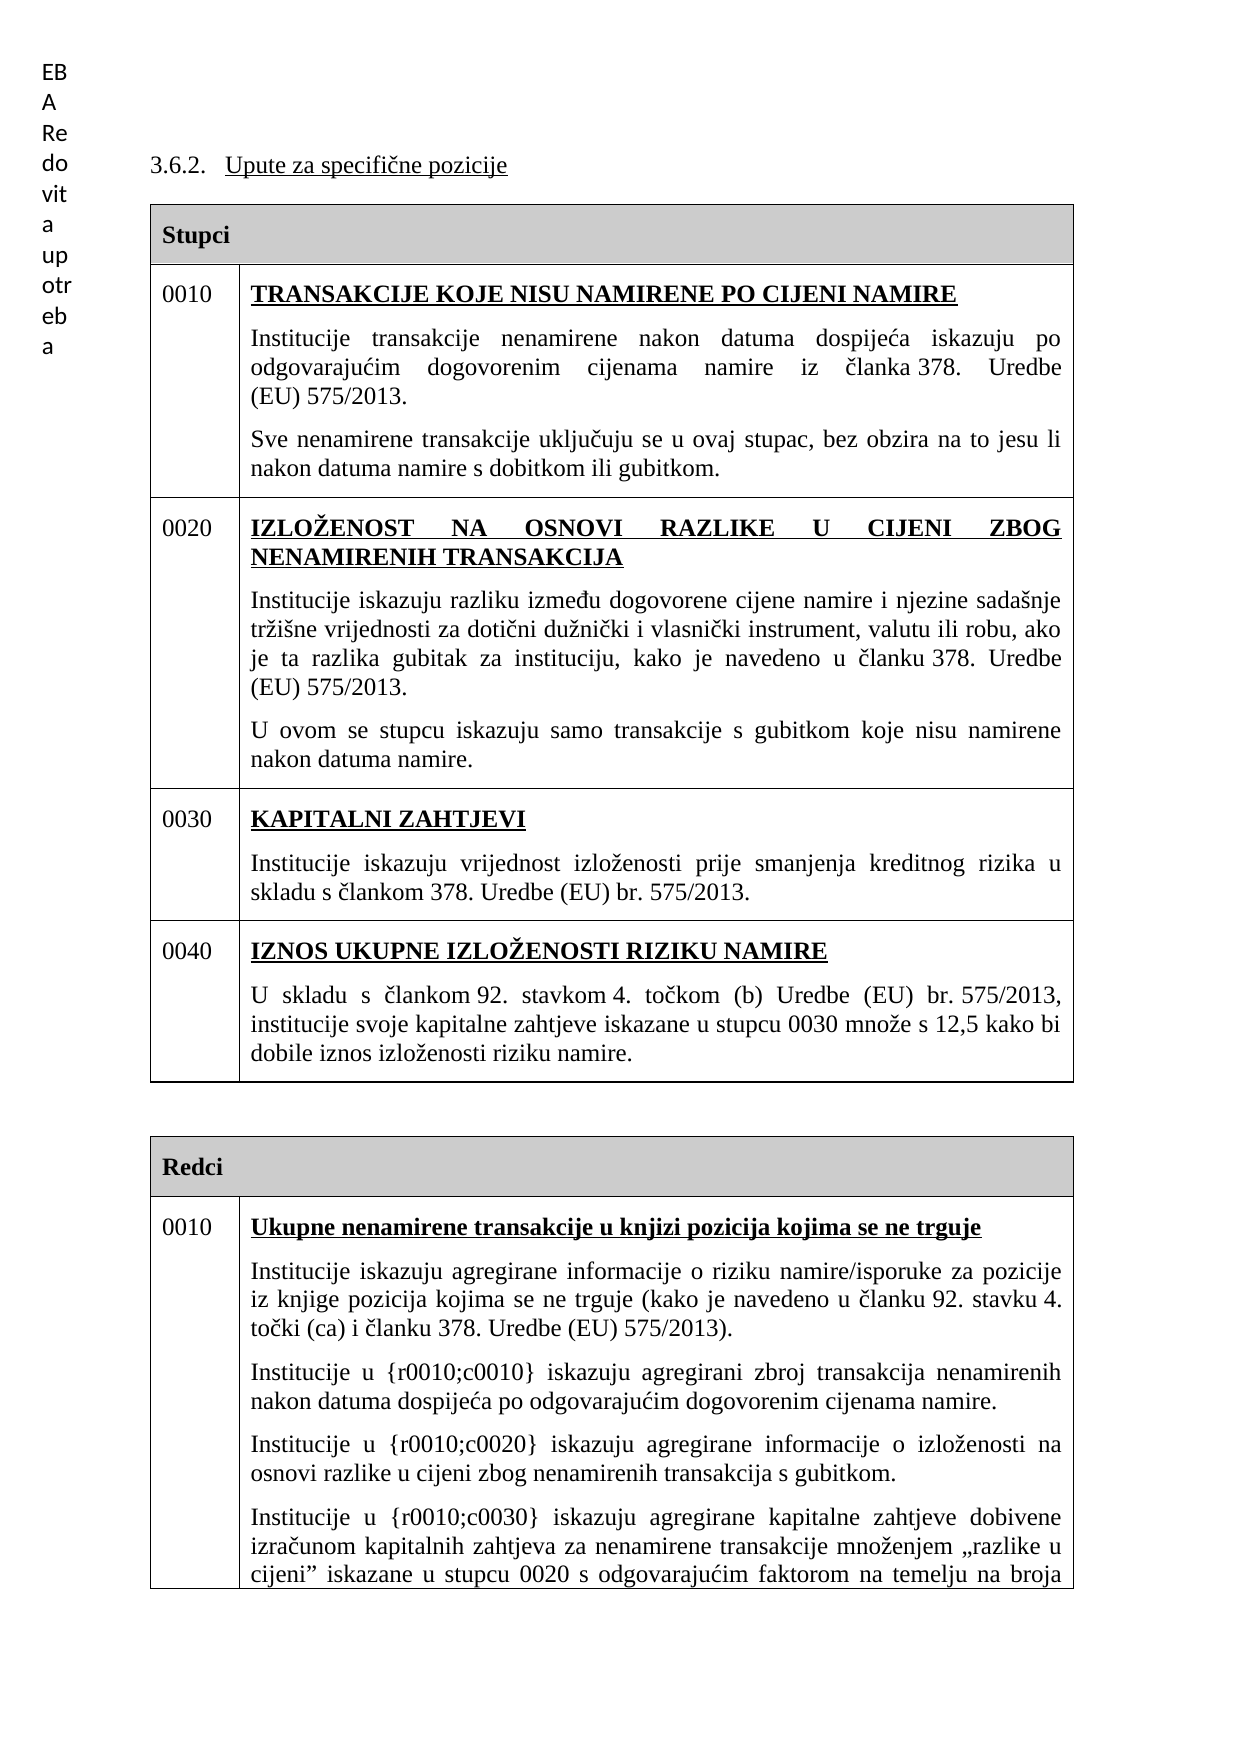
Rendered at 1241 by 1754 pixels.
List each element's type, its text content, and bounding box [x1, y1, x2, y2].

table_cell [240, 1197, 1073, 1588]
table_cell 0010 [151, 265, 239, 497]
table_cell IZLOŽENOST NA OSNOVI RAZLIKE U CIJENI ZBOG NENAMIRENIH TRANSAKCIJA Institucije iskazuju razliku između dogovorene cijene namire i njezine sadašnje tržišne vrijednosti za dotični dužnički i vlasnički instrument, valutu ili robu, ako je ta razlika gubitak za instituciju, kako je navedeno u članku 378. Uredbe (EU) 575/2013. U ovom se stupcu iskazuju samo transakcije s gubitkom koje nisu namirene nakon datuma namire. [240, 498, 1073, 788]
table_cell 0040 [151, 921, 239, 1081]
table_cell 0020 [151, 498, 239, 788]
table_header Stupci [151, 205, 1073, 263]
table_cell TRANSAKCIJE KOJE NISU NAMIRENE PO CIJENI NAMIRE Institucije transakcije nenamirene nakon datuma dospijeća iskazuju po odgovarajućim dogovorenim cijenama namire iz članka 378. Uredbe (EU) 575/2013. Sve nenamirene transakcije uključuju se u ovaj stupac, bez obzira na to jesu li nakon datuma namire s dobitkom ili gubitkom. [240, 265, 1073, 497]
table_header Redci [151, 1137, 1073, 1196]
table_cell 0010 [151, 1197, 239, 1588]
table_cell KAPITALNI ZAHTJEVI Institucije iskazuju vrijednost izloženosti prije smanjenja kreditnog rizika u skladu s člankom 378. Uredbe (EU) br. 575/2013. [240, 789, 1073, 920]
table_cell IZNOS UKUPNE IZLOŽENOSTI RIZIKU NAMIRE U skladu s člankom 92. stavkom 4. točkom (b) Uredbe (EU) br. 575/2013, institucije svoje kapitalne zahtjeve iskazane u stupcu 0030 množe s 12,5 kako bi dobile iznos izloženosti riziku namire. [240, 921, 1073, 1081]
table_cell 0030 [151, 789, 239, 920]
list 3.6.2. Upute za specifične pozicije [150, 150, 1090, 179]
